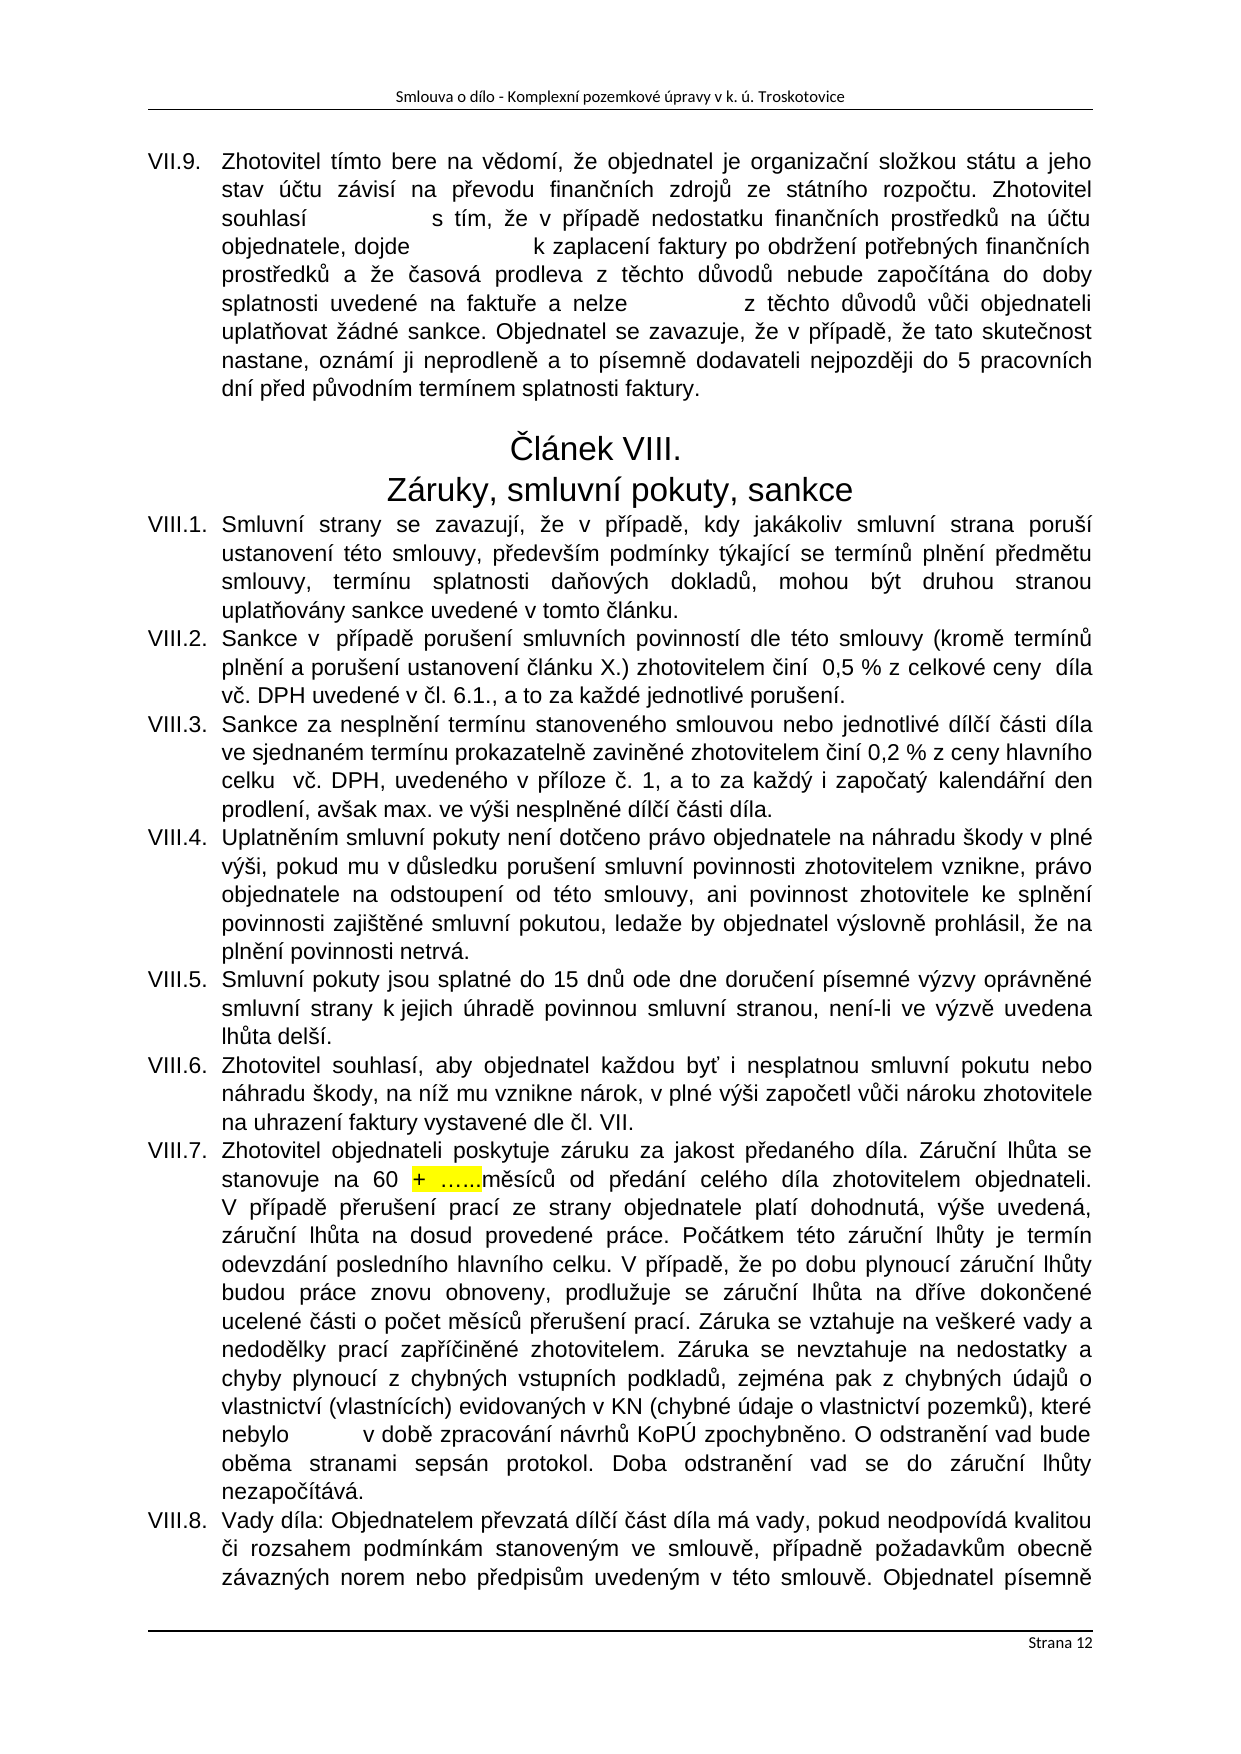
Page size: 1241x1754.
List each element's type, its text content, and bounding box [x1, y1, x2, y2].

list Smluvní pokuty jsou splatné do 15 dnů ode dne doručení písemné výzvy oprávněné smluvní strany k jejich úhradě povinnou smluvní stranou, není-li ve výzvě uvedena lhůta delší. [148, 966, 1093, 1050]
list Smluvní strany se zavazují, že v případě, kdy jakákoliv smluvní strana poruší ustanovení této smlouvy, především podmínky týkající se termínů plnění předmětu smlouvy, termínu splatnosti daňových dokladů, mohou být druhou stranou uplatňovány sankce uvedené v tomto článku. [148, 511, 1093, 623]
list Sankce v případě porušení smluvních povinností dle této smlouvy (kromě termínů plnění a porušení ustanovení článku X.) zhotovitelem činí 0,5 % z celkové ceny díla vč. DPH uvedené v čl. 6.1., a to za každé jednotlivé porušení. [148, 625, 1093, 708]
list Sankce za nesplnění termínu stanoveného smlouvou nebo jednotlivé dílčí části díla ve sjednaném termínu prokazatelně zaviněné zhotovitelem činí 0,2 % z ceny hlavního celku vč. DPH, uvedeného v příloze č. 1, a to za každý i započatý kalendářní den prodlení, avšak max. ve výši nesplněné dílčí části díla. [148, 711, 1093, 822]
list Zhotovitel objednateli poskytuje záruku za jakost předaného díla. Záruční lhůta se stanovuje na 60 + …...měsíců od předání celého díla zhotovitelem objednateli. V případě přerušení prací ze strany objednatele platí dohodnutá, výše uvedená, záruční lhůta na dosud provedené práce. Počátkem této záruční lhůty je termín odevzdání posledního hlavního celku. V případě, že po dobu plynoucí záruční lhůty budou práce znovu obnoveny, prodlužuje se záruční lhůta na dříve dokončené ucelené části o počet měsíců přerušení prací. Záruka se vztahuje na veškeré vady a nedodělky prací zapříčiněné zhotovitelem. Záruka se nevztahuje na nedostatky a chyby plynoucí z chybných vstupních podkladů, zejména pak z chybných údajů o vlastnictví (vlastnících) evidovaných v KN (chybné údaje o vlastnictví pozemků), které nebylo v době zpracování návrhů KoPÚ zpochybněno. O odstranění vad bude oběma stranami sepsán protokol. Doba odstranění vad se do záruční lhůty nezapočítává. [148, 1137, 1093, 1505]
list Uplatněním smluvní pokuty není dotčeno právo objednatele na náhradu škody v plné výši, pokud mu v důsledku porušení smluvní povinnosti zhotovitelem vznikne, právo objednatele na odstoupení od této smlouvy, ani povinnost zhotovitele ke splnění povinnosti zajištěné smluvní pokutou, ledaže by objednatel výslovně prohlásil, že na plnění povinnosti netrvá. [148, 824, 1093, 964]
subtitle Záruky, smluvní pokuty, sankce [148, 428, 1093, 508]
list Zhotovitel tímto bere na vědomí, že objednatel je organizační složkou státu a jeho stav účtu závisí na převodu finančních zdrojů ze státního rozpočtu. Zhotovitel souhlasí s tím, že v případě nedostatku finančních prostředků na účtu objednatele, dojde k zaplacení faktury po obdržení potřebných finančních prostředků a že časová prodleva z těchto důvodů nebude započítána do doby splatnosti uvedené na faktuře a nelze z těchto důvodů vůči objednateli uplatňovat žádné sankce. Objednatel se zavazuje, že v případě, že tato skutečnost nastane, oznámí ji neprodleně a to písemně dodavateli nejpozději do 5 pracovních dní před původním termínem splatnosti faktury. [148, 148, 1093, 401]
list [148, 1507, 1093, 1590]
list Zhotovitel souhlasí, aby objednatel každou byť i nesplatnou smluvní pokutu nebo náhradu škody, na níž mu vznikne nárok, v plné výši započetl vůči nároku zhotovitele na uhrazení faktury vystavené dle čl. VII. [148, 1052, 1093, 1135]
